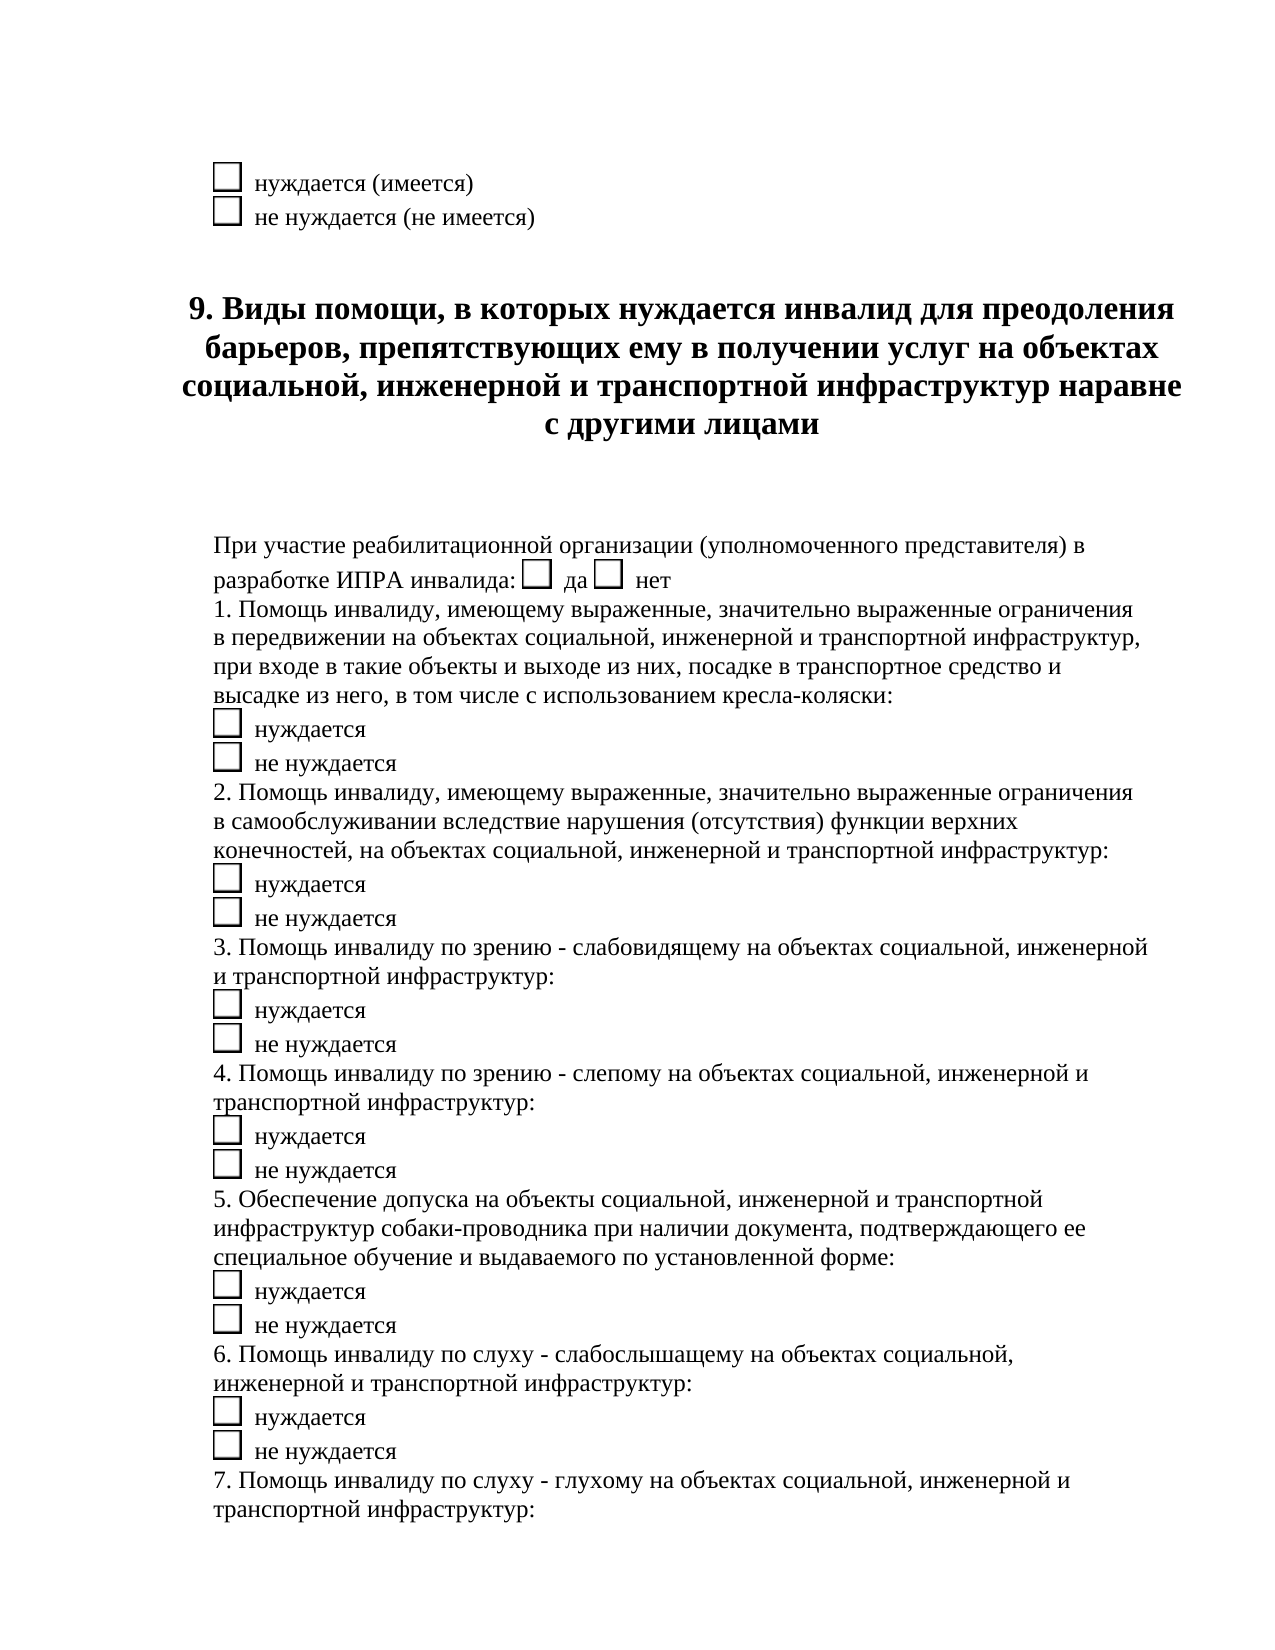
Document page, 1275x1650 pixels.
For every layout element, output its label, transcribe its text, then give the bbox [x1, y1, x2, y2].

picture [213, 1270, 242, 1299]
table_cell не нуждается [213, 1024, 1151, 1058]
table_cell нуждается [213, 990, 1151, 1024]
table_cell 2. Помощь инвалиду, имеющему выраженные, значительно выраженные ограничения в самообслуживании вследствие нарушения (отсутствия) функции верхних конечностей, на объектах социальной, инженерной и транспортной инфраструктур: [213, 777, 1151, 863]
table_header нуждается (имеется) [213, 163, 1151, 197]
table_cell не нуждается [213, 1150, 1151, 1184]
table_cell 7. Помощь инвалиду по слуху - глухому на объектах социальной, инженерной и транспортной инфраструктур: [213, 1465, 1151, 1522]
table_cell 5. Обеспечение допуска на объекты социальной, инженерной и транспортной инфраструктур собаки-проводника при наличии документа, подтверждающего ее специальное обучение и выдаваемого по установленной форме: [213, 1184, 1151, 1270]
picture [213, 162, 242, 192]
table_cell не нуждается [213, 898, 1151, 932]
picture [213, 863, 242, 893]
picture [213, 1115, 242, 1145]
table_cell нуждается [213, 709, 1151, 743]
table_cell нуждается [213, 1270, 1151, 1304]
table_cell не нуждается [213, 1431, 1151, 1465]
picture [213, 1396, 242, 1426]
picture [594, 559, 623, 589]
table_cell нуждается [213, 1116, 1151, 1150]
picture [213, 708, 242, 738]
picture [213, 989, 242, 1019]
table_cell 6. Помощь инвалиду по слуху - слабослышащему на объектах социальной, инженерной и транспортной инфраструктур: [213, 1339, 1151, 1396]
picture [213, 1023, 242, 1053]
text 9. Виды помощи, в которых нуждается инвалид для преодоления барьеров, препятствующих ему в получении услуг на объектах социальной, инженерной и транспортной инфраструктур наравне с другими лицами [177, 288, 1186, 442]
table_cell нуждается [213, 864, 1151, 898]
table_cell не нуждается (не имеется) [213, 197, 1151, 231]
table_header При участие реабилитационной организации (уполномоченного представителя) в разработке ИПРА инвалида: да нет [213, 531, 1151, 594]
table_cell 3. Помощь инвалиду по зрению - слабовидящему на объектах социальной, инженерной и транспортной инфраструктур: [213, 932, 1151, 989]
table_cell не нуждается [213, 743, 1151, 777]
picture [213, 1304, 242, 1334]
table_cell 4. Помощь инвалиду по зрению - слепому на объектах социальной, инженерной и транспортной инфраструктур: [213, 1058, 1151, 1116]
picture [213, 1149, 242, 1179]
table_cell нуждается [213, 1396, 1151, 1431]
picture [522, 559, 552, 589]
picture [213, 1430, 242, 1460]
picture [213, 897, 242, 927]
table_cell не нуждается [213, 1305, 1151, 1339]
picture [213, 196, 242, 226]
table_cell 1. Помощь инвалиду, имеющему выраженные, значительно выраженные ограничения в передвижении на объектах социальной, инженерной и транспортной инфраструктур, при входе в такие объекты и выходе из них, посадке в транспортное средство и высадке из него, в том числе с использованием кресла-коляски: [213, 594, 1151, 709]
picture [213, 742, 242, 772]
